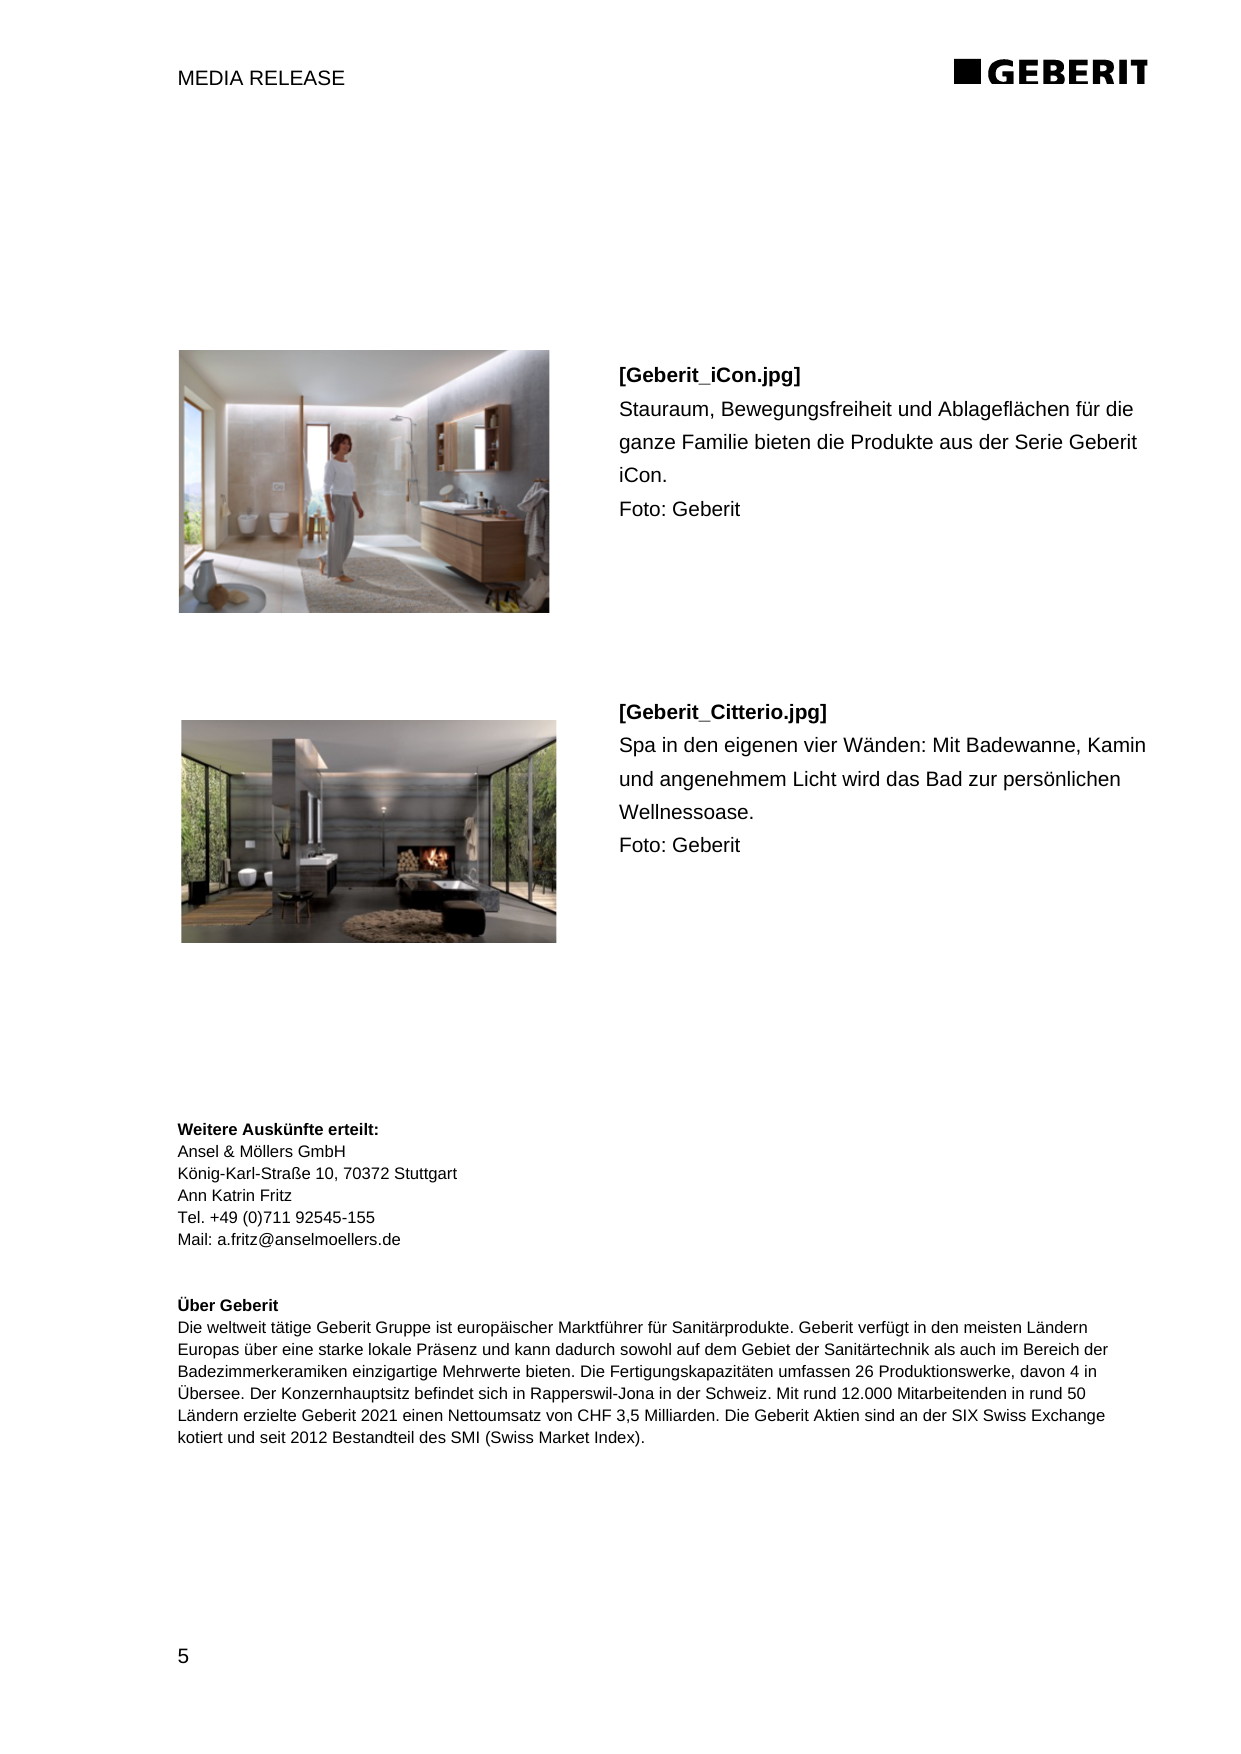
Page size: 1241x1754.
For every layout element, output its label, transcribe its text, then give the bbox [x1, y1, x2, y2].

text Ansel & Möllers GmbH König-Karl-Straße 10, 70372 Stuttgart Ann Katrin Fritz Tel. +49 (0)711 92545-155 [177, 1142, 1152, 1227]
picture [177, 350, 549, 611]
table_cell [Geberit_Citterio.jpg] Spa in den eigenen vier Wänden: Mit Badewanne, Kamin und angenehmem Licht wird das Bad zur persönlichen Wellnessoase. Foto: Geberit [619, 687, 1152, 952]
picture [181, 720, 557, 943]
table_cell [Geberit_iCon.jpg] Stauraum, Bewegungsfreiheit und Ablageflächen für die ganze Familie bieten die Produkte aus der Serie Geberit iCon. Foto: Geberit [619, 350, 1152, 687]
text Weitere Auskünfte erteilt: [177, 1120, 1152, 1139]
table_cell [177, 687, 619, 952]
table_cell [177, 350, 619, 687]
picture [953, 58, 1148, 84]
text Über Geberit [177, 1296, 1152, 1315]
text Die weltweit tätige Geberit Gruppe ist europäischer Marktführer für Sanitärprodukte. Geberit verfügt in den meisten Ländern Europas über eine starke lokale Präsenz und kann dadurch sowohl auf dem Gebiet der Sanitärtechnik als auch im Bereich der Badezimmerkeramiken einzigartige Mehrwerte bieten. Die Fertigungskapazitäten umfassen 26 Produktionswerke, davon 4 in Übersee. Der Konzernhauptsitz befindet sich in Rapperswil-Jona in der Schweiz. Mit rund 12.000 Mitarbeitenden in rund 50 Ländern erzielte Geberit 2021 einen Nettoumsatz von CHF 3,5 Milliarden. Die Geberit Aktien sind an der SIX Swiss Exchange kotiert und seit 2012 Bestandteil des SMI (Swiss Market Index). [177, 1318, 1152, 1447]
text Mail: a.fritz@anselmoellers.de [177, 1230, 1152, 1249]
